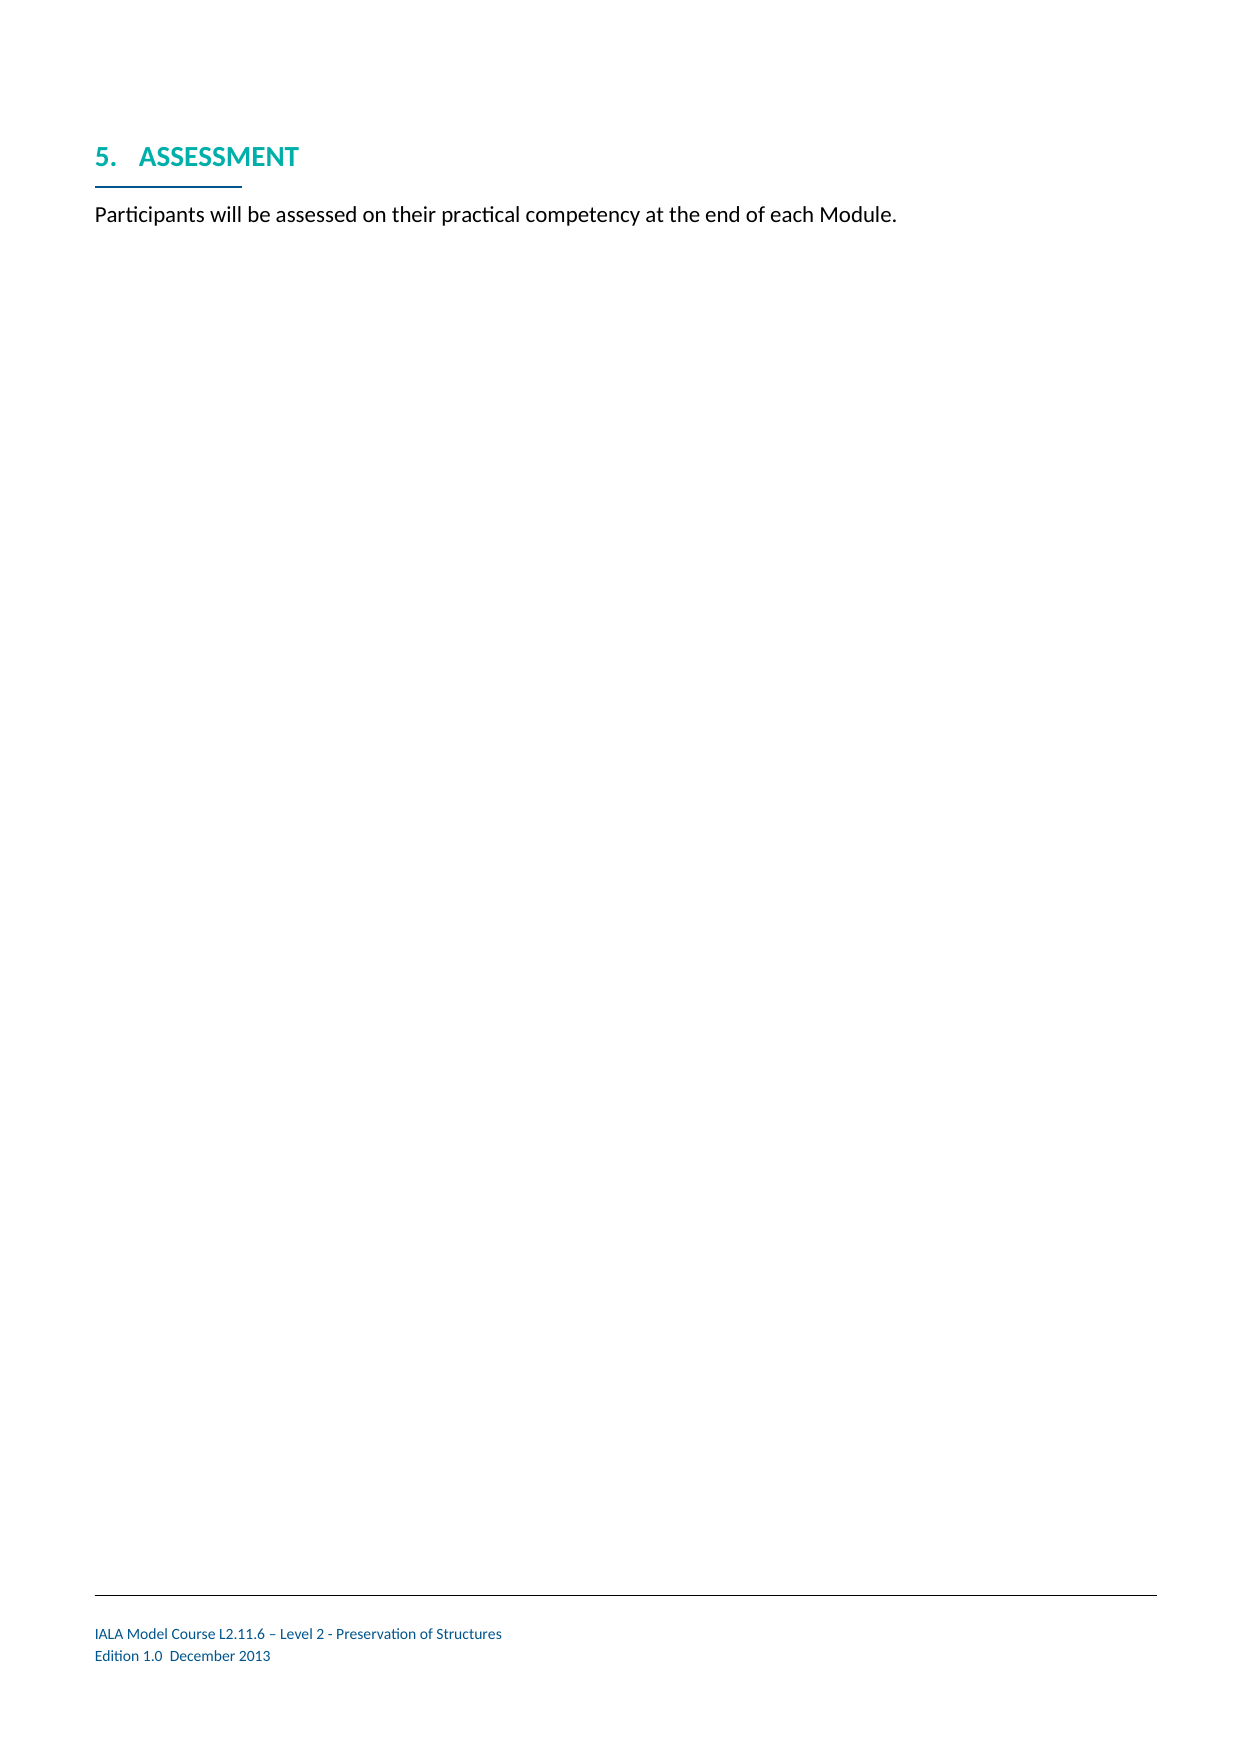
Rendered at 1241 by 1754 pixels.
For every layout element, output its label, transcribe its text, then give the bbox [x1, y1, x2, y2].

text Participants will be assessed on their practical competency at the end of each Module. [94, 200, 1157, 228]
subtitle ASSESSMENT [94, 138, 1157, 174]
